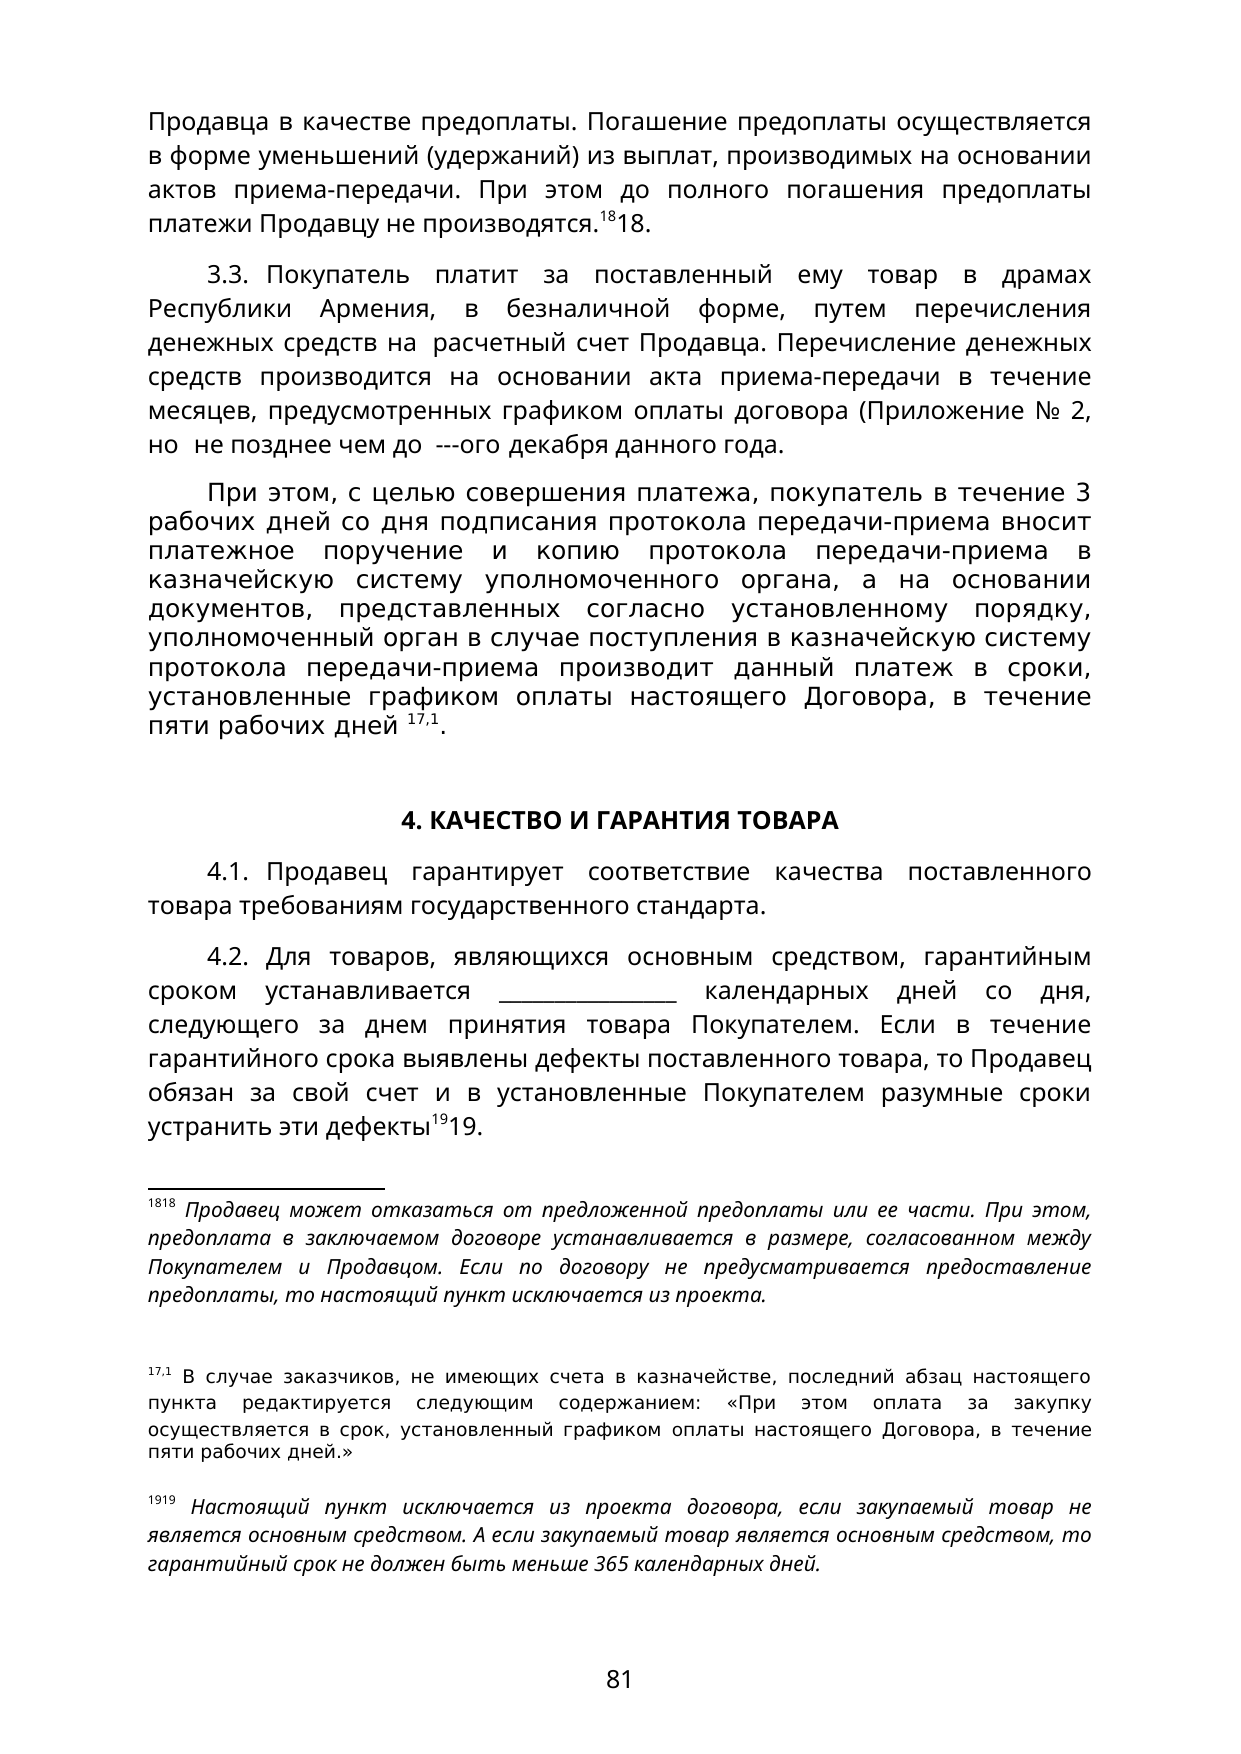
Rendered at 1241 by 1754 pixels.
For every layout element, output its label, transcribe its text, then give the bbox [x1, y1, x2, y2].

text 4.2. Для товаров, являющихся основным средством, гарантийным сроком устанавливается ________________ календарных дней со дня, следующего за днем принятия товара Покупателем. Если в течение гарантийного срока выявлены дефекты поставленного товара, то Продавец обязан за свой счет и в установленные Покупателем разумные сроки устранить эти дефекты19. [148, 938, 1092, 1143]
text 3.3. Покупатель платит за поставленный ему товар в драмах Республики Армения, в безналичной форме, путем перечисления денежных средств на расчетный счет Продавца. Перечисление денежных средств производится на основании акта приема-передачи в течение месяцев, предусмотренных графиком оплаты договора (Приложение № 2, но не позднее чем до ---ого декабря данного года. [148, 256, 1092, 461]
text 4. КАЧЕСТВО И ГАРАНТИЯ ТОВАРА [148, 803, 1092, 837]
text При этом, с целью совершения платежа, покупатель в течение 3 рабочих дней со дня подписания протокола передачи-приема вносит платежное поручение и копию протокола передачи-приема в казначейскую систему уполномоченного органа, а на основании документов, представленных согласно установленному порядку, уполномоченный орган в случае поступления в казначейскую систему протокола передачи-приема производит данный платеж в сроки, установленные графиком օплаты настоящего Договора, в течение пяти рабочих дней 17,1. [148, 478, 1092, 740]
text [148, 103, 1092, 240]
text 4.1. Продавец гарантирует соответствие качества поставленного товара требованиям государственного стандарта. [148, 853, 1092, 922]
